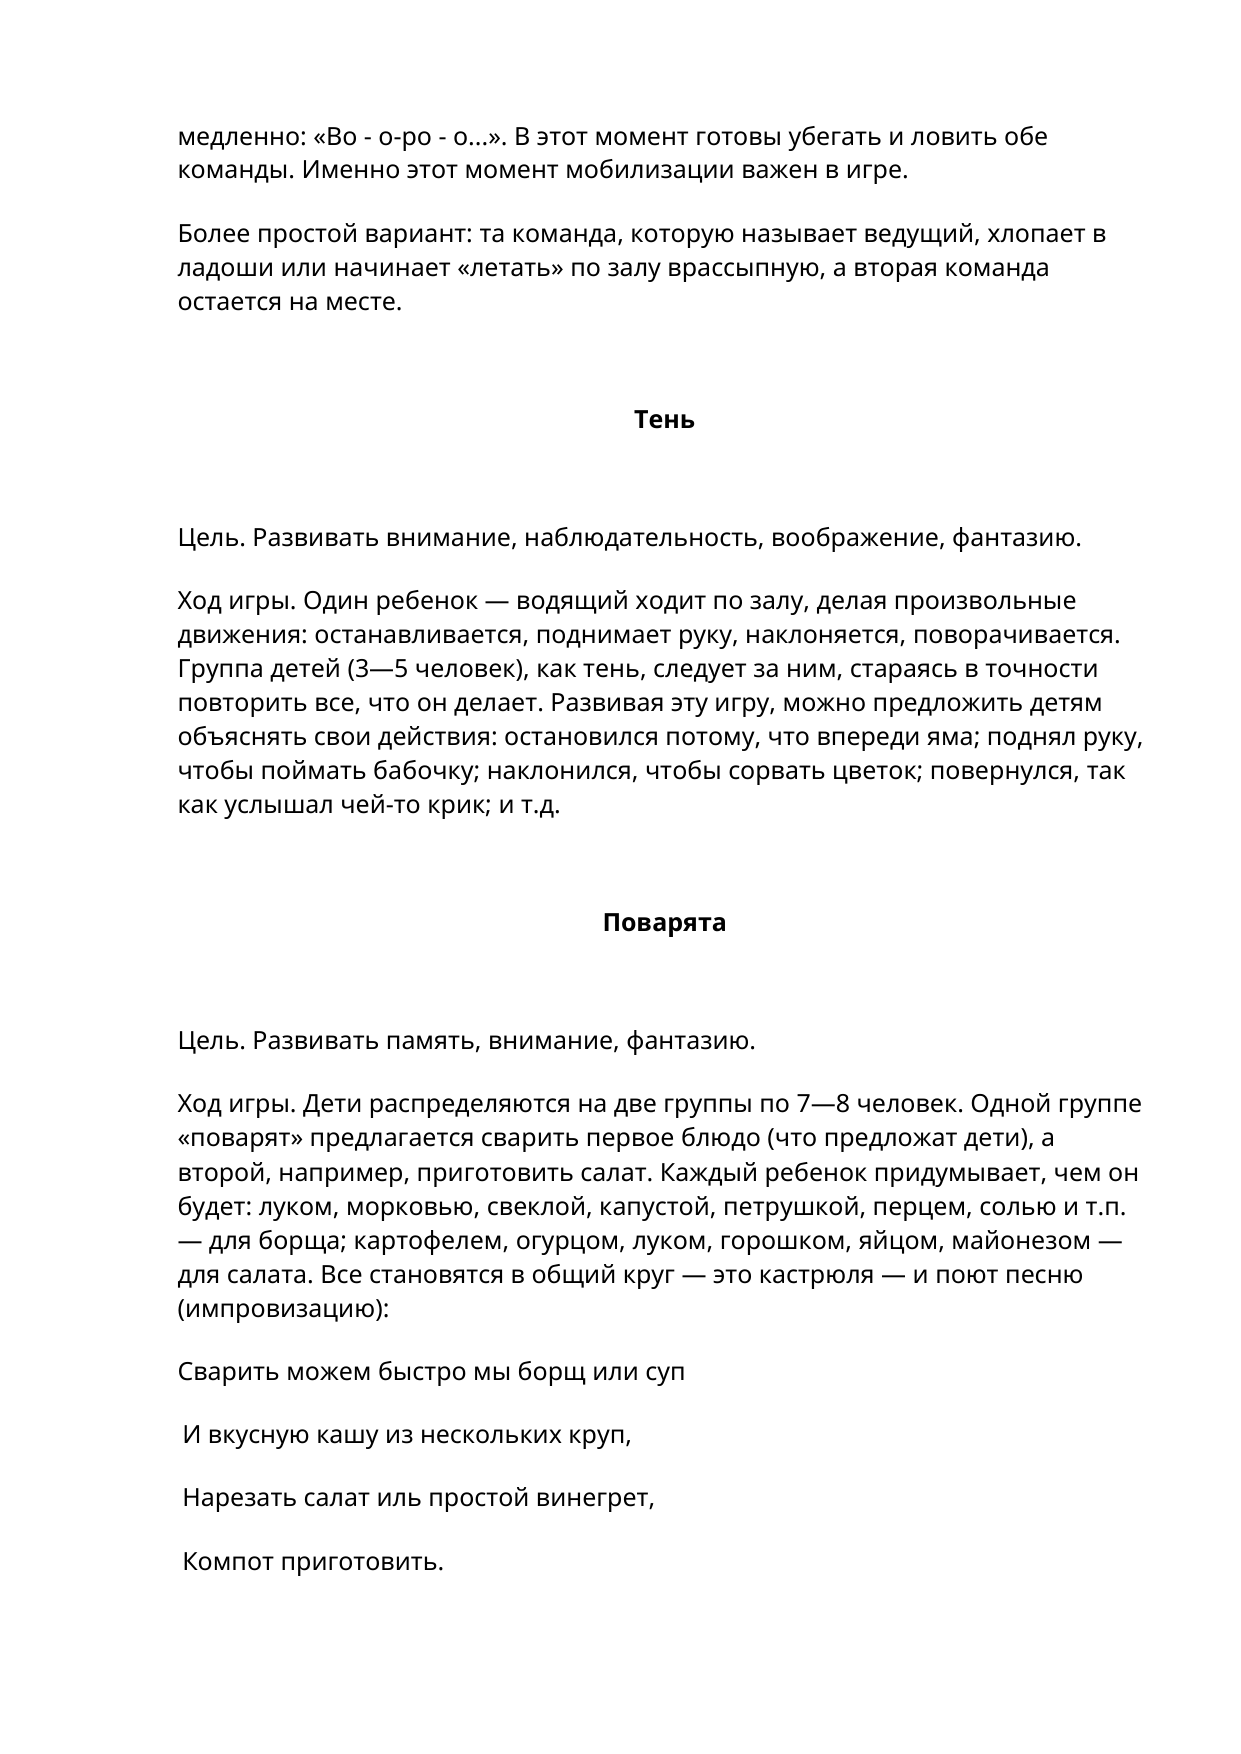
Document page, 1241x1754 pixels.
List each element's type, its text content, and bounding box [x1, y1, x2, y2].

text И вкусную кашу из нескольких круп, [177, 1417, 1152, 1451]
text Нарезать салат иль простой винегрет, [177, 1480, 1152, 1514]
text Сварить можем быстро мы борщ или суп [177, 1354, 1152, 1388]
text Цель. Развивать память, внимание, фантазию. [177, 1023, 1152, 1057]
text Поварята [177, 905, 1152, 939]
text Более простой вариант: та команда, которую называет ведущий, хлопает в ладоши или начинает «летать» по залу врассыпную, а вторая команда остается на месте. [177, 215, 1152, 318]
text Ход игры. Один ребенок — водящий ходит по залу, делая произвольные движения: останавливается, поднимает руку, наклоняется, поворачивается. Группа детей (3—5 человек), как тень, следует за ним, стараясь в точности повторить все, что он делает. Развивая эту игру, можно предложить детям объяснять свои действия: остановился потому, что впереди яма; поднял руку, чтобы поймать бабочку; наклонился, чтобы сорвать цветок; повернулся, так как услышал чей-то крик; и т.д. [177, 583, 1152, 821]
text Ход игры. Дети распределяются на две группы по 7—8 человек. Одной группе «поварят» предлагается сварить первое блюдо (что предложат дети), а второй, например, приготовить салат. Каждый ребенок придумывает, чем он будет: луком, морковью, свеклой, капустой, петрушкой, перцем, солью и т.п. — для борща; картофелем, огурцом, луком, горошком, яйцом, майонезом — для салата. Все становятся в общий круг — это кастрюля — и поют песню (импровизацию): [177, 1086, 1152, 1324]
text Цель. Развивать внимание, наблюдательность, воображение, фантазию. [177, 519, 1152, 553]
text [177, 118, 1152, 186]
text Тень [177, 401, 1152, 436]
text Компот приготовить. [177, 1543, 1152, 1577]
